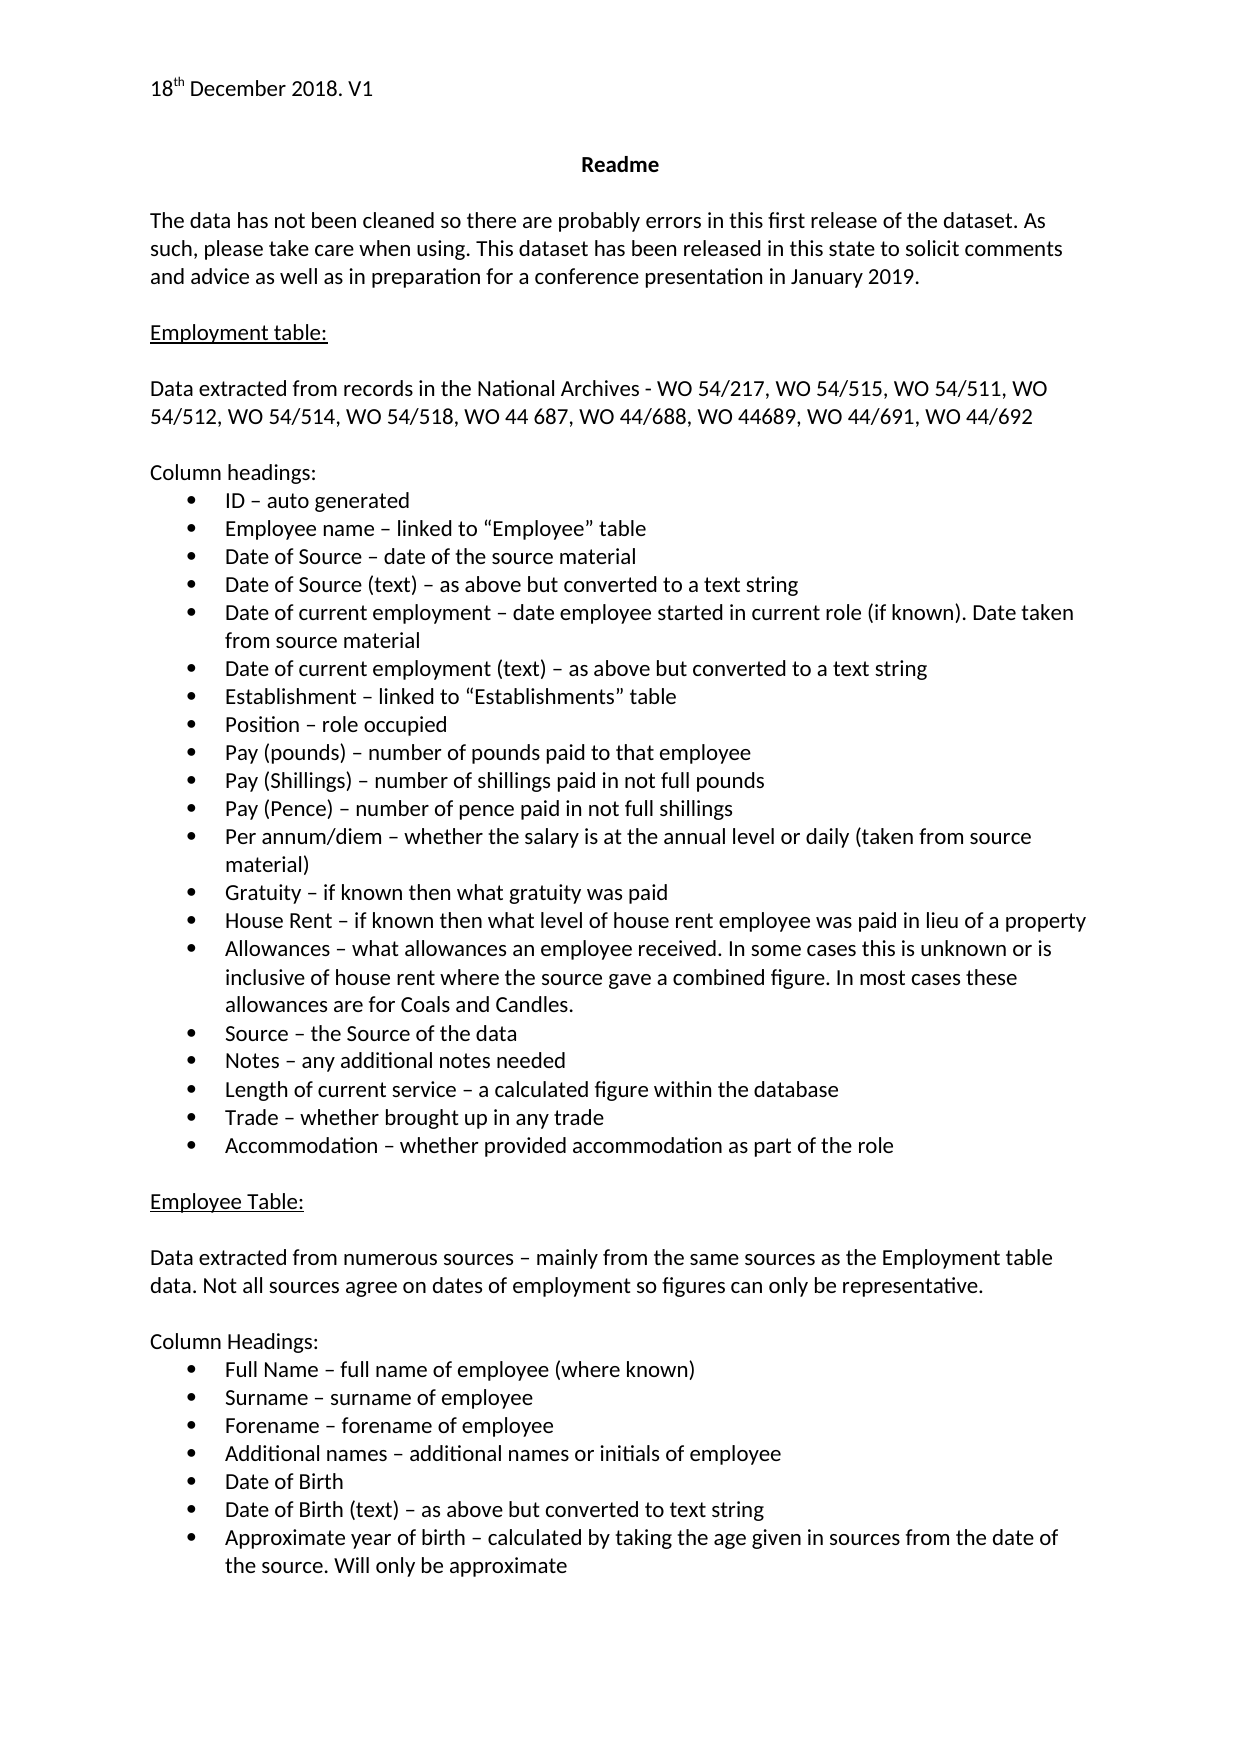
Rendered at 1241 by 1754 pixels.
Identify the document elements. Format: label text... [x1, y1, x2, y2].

list Per annum/diem – whether the salary is at the annual level or daily (taken from source material) [187, 822, 1090, 878]
list Date of current employment – date employee started in current role (if known). Date taken from source material [187, 598, 1090, 654]
list Date of Birth [187, 1467, 1090, 1495]
text Readme [150, 150, 1090, 178]
list Allowances – what allowances an employee received. In some cases this is unknown or is inclusive of house rent where the source gave a combined figure. In most cases these allowances are for Coals and Candles. [187, 934, 1090, 1019]
list Trade – whether brought up in any trade [187, 1103, 1090, 1131]
text Employee Table: [150, 1187, 1090, 1215]
list Date of Birth (text) – as above but converted to text string [187, 1495, 1090, 1523]
list Pay (Shillings) – number of shillings paid in not full pounds [187, 766, 1090, 794]
text The data has not been cleaned so there are probably errors in this first release of the dataset. As such, please take care when using. This dataset has been released in this state to solicit comments and advice as well as in preparation for a conference presentation in January 2019. [150, 206, 1090, 290]
list Length of current service – a calculated figure within the database [187, 1075, 1090, 1103]
list House Rent – if known then what level of house rent employee was paid in lieu of a property [187, 907, 1090, 934]
list Approximate year of birth – calculated by taking the age given in sources from the date of the source. Will only be approximate [187, 1523, 1090, 1579]
text Employment table: [150, 318, 1090, 346]
text Column Headings: [150, 1327, 1090, 1355]
list Establishment – linked to “Establishments” table [187, 682, 1090, 710]
text Data extracted from records in the National Archives - WO 54/217, WO 54/515, WO 54/511, WO 54/512, WO 54/514, WO 54/518, WO 44 687, WO 44/688, WO 44689, WO 44/691, WO 44/692 [150, 374, 1090, 430]
list Surname – surname of employee [187, 1383, 1090, 1411]
text Data extracted from numerous sources – mainly from the same sources as the Employment table data. Not all sources agree on dates of employment so figures can only be representative. [150, 1243, 1090, 1299]
list Source – the Source of the data [187, 1019, 1090, 1047]
list Date of Source (text) – as above but converted to a text string [187, 570, 1090, 598]
list Pay (Pence) – number of pence paid in not full shillings [187, 794, 1090, 822]
list Pay (pounds) – number of pounds paid to that employee [187, 738, 1090, 766]
list Notes – any additional notes needed [187, 1047, 1090, 1075]
list Position – role occupied [187, 710, 1090, 738]
list ID – auto generated [187, 486, 1090, 514]
list Forename – forename of employee [187, 1411, 1090, 1439]
list Accommodation – whether provided accommodation as part of the role [187, 1131, 1090, 1159]
text Column headings: [150, 458, 1090, 486]
list Full Name – full name of employee (where known) [187, 1355, 1090, 1383]
list Date of Source – date of the source material [187, 542, 1090, 570]
list Gratuity – if known then what gratuity was paid [187, 878, 1090, 907]
list Date of current employment (text) – as above but converted to a text string [187, 654, 1090, 682]
list Additional names – additional names or initials of employee [187, 1439, 1090, 1467]
list Employee name – linked to “Employee” table [187, 514, 1090, 542]
